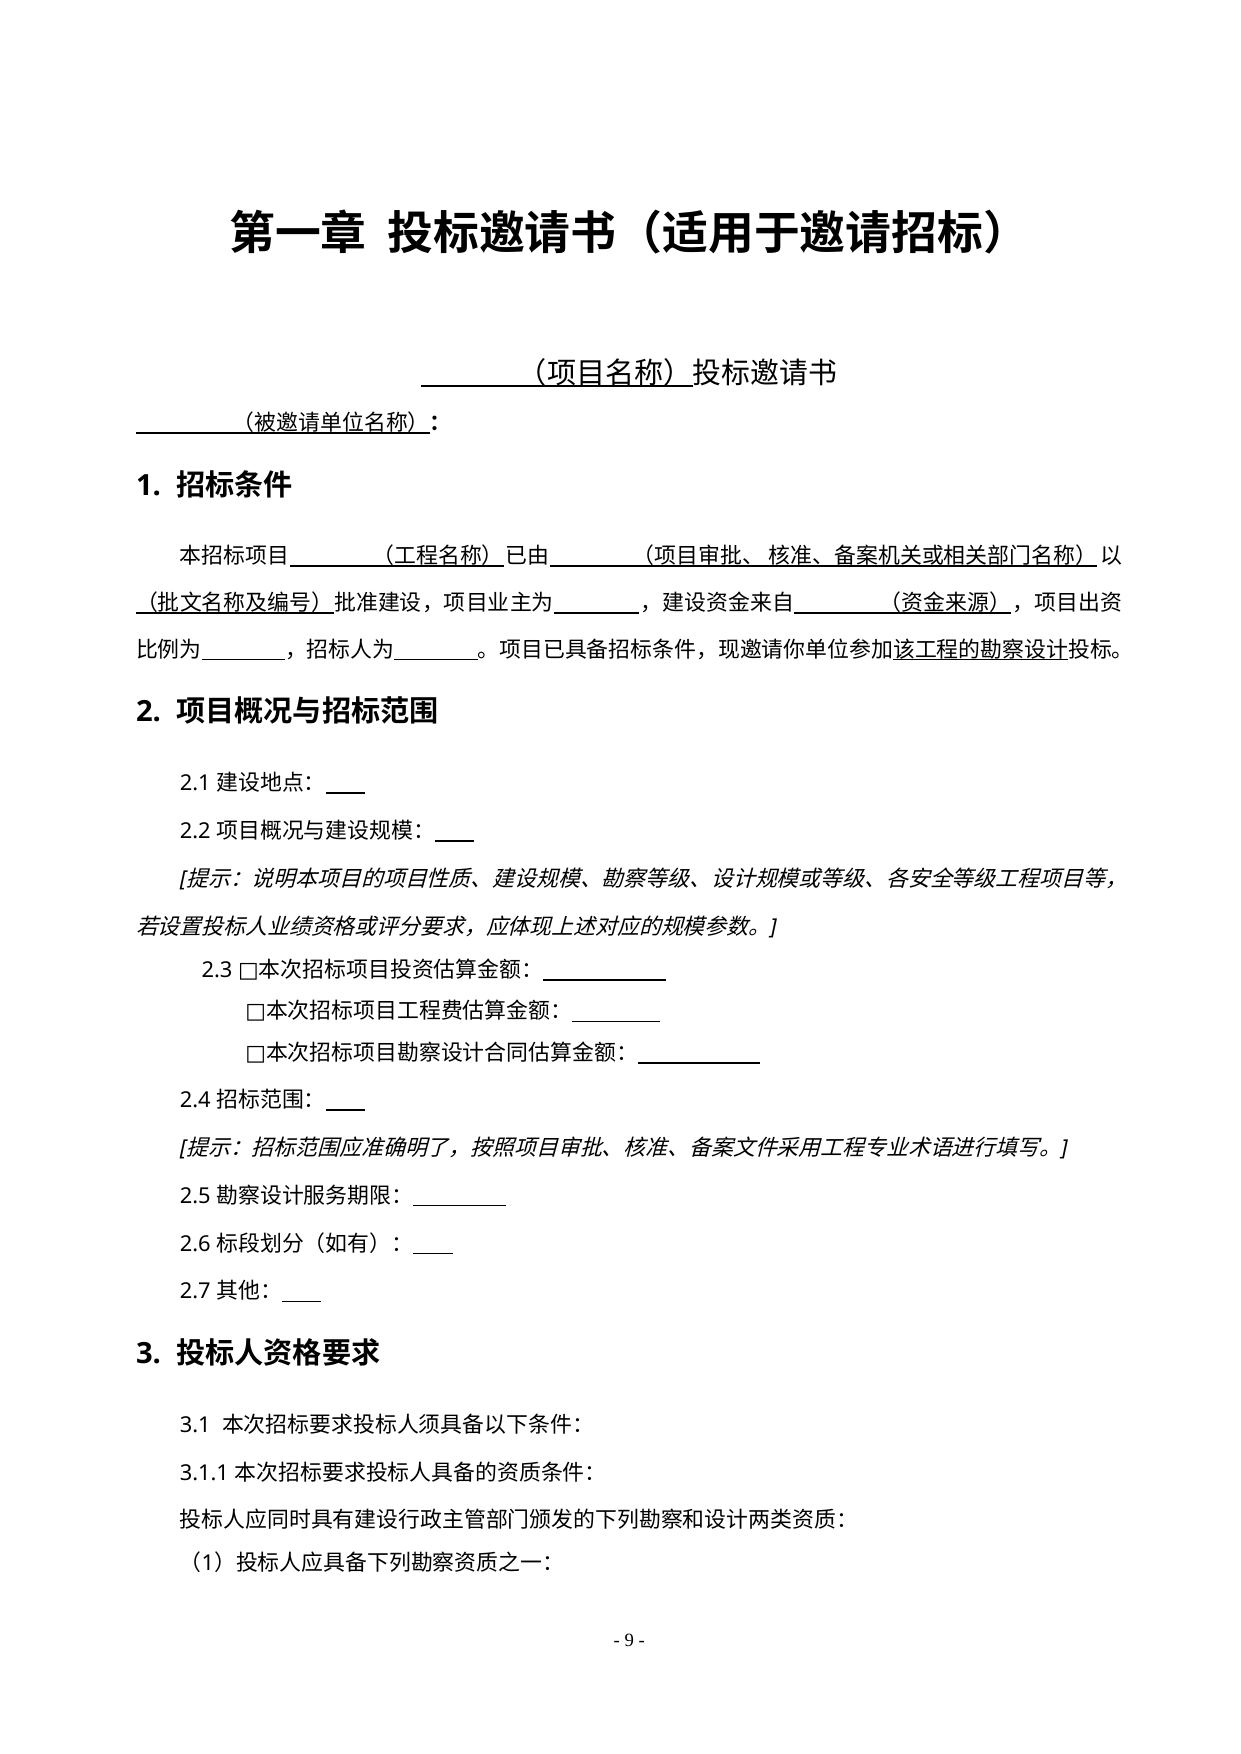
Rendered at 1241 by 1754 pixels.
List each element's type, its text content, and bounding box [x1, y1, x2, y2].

text 本招标项目 （工程名称）已由 （项目审批、 核准、备案机关或相关部门名称）以 （批文名称及编号）批准建设，项目业主为 ，建设资金来自 （资金来源），项目出资比例为 ，招标人为 。项目已具备招标条件，现邀请你单位参加该工程的勘察设计投标。 [136, 526, 1122, 666]
text □本次招标项目工程费估算金额： [136, 986, 1122, 1027]
text 2.5 勘察设计服务期限： [136, 1165, 1122, 1213]
subtitle 2. 项目概况与招标范围 [136, 677, 1122, 742]
subtitle 1. 招标条件 [136, 450, 1122, 515]
subtitle 第一章 投标邀请书（适用于邀请招标） [136, 181, 1122, 279]
text （1）投标人应具备下列勘察资质之一： [136, 1537, 1122, 1579]
text 3.1.1 本次招标要求投标人具备的资质条件： [136, 1442, 1122, 1490]
text 2.1 建设地点： [136, 752, 1122, 800]
text 2.7 其他： [136, 1261, 1122, 1308]
text 2.4 招标范围： [136, 1069, 1122, 1117]
text （项目名称）投标邀请书 [136, 346, 1122, 393]
text 投标人应同时具有建设行政主管部门颁发的下列勘察和设计两类资质： [136, 1490, 1122, 1537]
text 3.1 本次招标要求投标人须具备以下条件： [136, 1394, 1122, 1442]
text 2.2 项目概况与建设规模： [136, 800, 1122, 848]
text （被邀请单位名称）： [136, 393, 1122, 440]
text □本次招标项目勘察设计合同估算金额： [136, 1027, 1122, 1069]
text [提示：说明本项目的项目性质、建设规模、勘察等级、设计规模或等级、各安全等级工程项目等，若设置投标人业绩资格或评分要求，应体现上述对应的规模参数。] [136, 848, 1122, 944]
text 2.6 标段划分（如有）： [136, 1213, 1122, 1261]
text 2.3 □本次招标项目投资估算金额： [136, 944, 1122, 986]
text [提示：招标范围应准确明了，按照项目审批、核准、备案文件采用工程专业术语进行填写。] [136, 1117, 1122, 1165]
subtitle 3. 投标人资格要求 [136, 1319, 1122, 1384]
